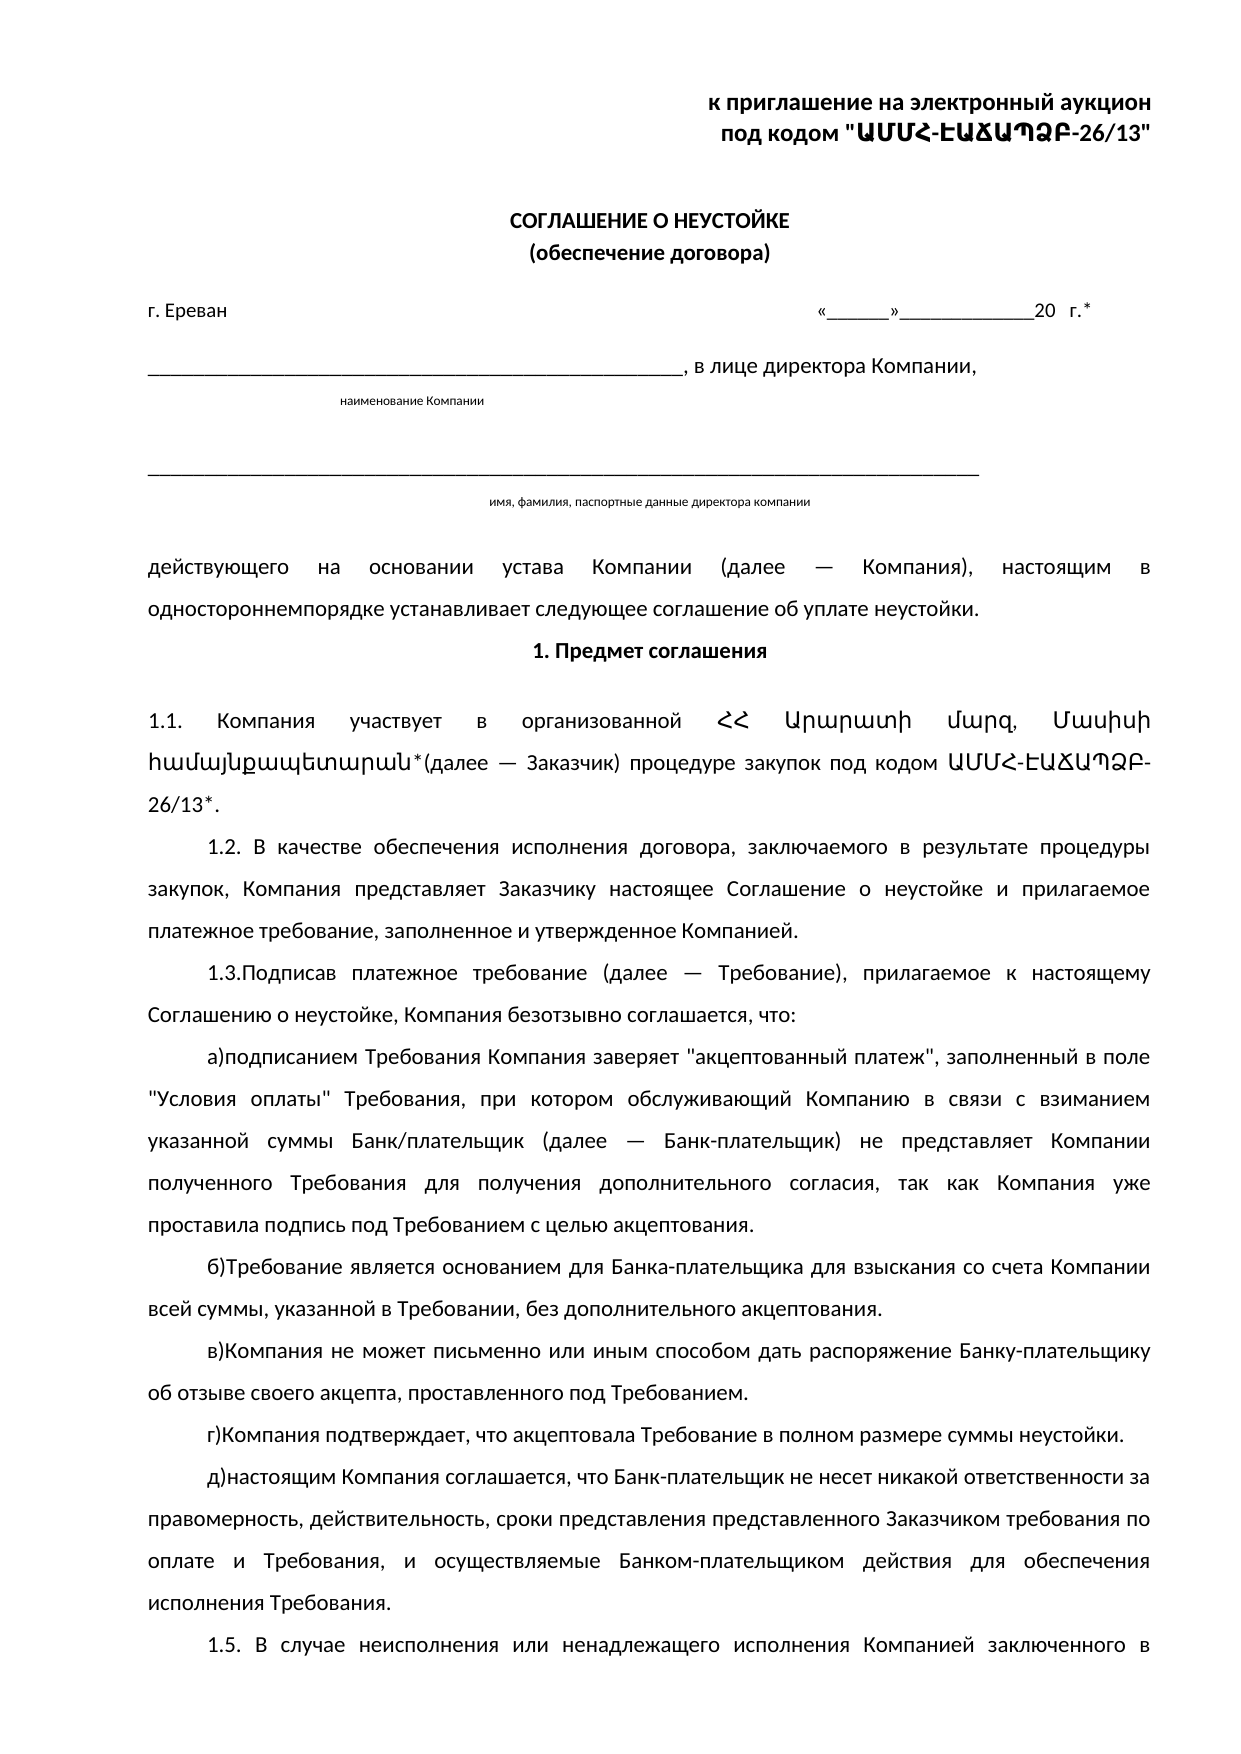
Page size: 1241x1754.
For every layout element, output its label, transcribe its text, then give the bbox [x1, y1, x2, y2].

table_header «______»_____________20 г.* [635, 297, 1104, 351]
text _________________________________________________________________________ [148, 452, 1152, 480]
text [148, 1630, 1152, 1658]
text СОГЛАШЕНИЕ О НЕУСТОЙКЕ [148, 206, 1152, 234]
text б)Требование является основанием для Банка-плательщика для взыскания со счета Компании всей суммы, указанной в Требовании, без дополнительного акцептования. [148, 1252, 1152, 1322]
table_header г. Ереван [136, 297, 635, 351]
text г)Компания подтверждает, что акцептовала Требование в полном размере суммы неустойки. [148, 1420, 1152, 1448]
text д)настоящим Компания соглашается, что Банк-плательщик не несет никакой ответственности за правомерность, действительность, сроки представления представленного Заказчиком требования по оплате и Требования, и осуществляемые Банком-плательщиком действия для обеспечения исполнения Требования. [148, 1462, 1152, 1616]
text (обеспечение договора) [148, 238, 1152, 266]
text 1.1. Компания участвует в организованной ՀՀ Արարատի մարզ, Մասիսի համայնքապետարան*(далее — Заказчик) процедуре закупок под кодом ԱՄՄՀ-ԷԱՃԱՊՁԲ-26/13*. [148, 706, 1152, 818]
text а)подписанием Требования Компания заверяет "акцептованный платеж", заполненный в поле "Условия оплаты" Требования, при котором обслуживающий Компанию в связи с взиманием указанной суммы Банк/плательщик (далее — Банк-плательщик) не представляет Компании полученного Требования для получения дополнительного согласия, так как Компания уже проставила подпись под Требованием с целью акцептования. [148, 1042, 1152, 1238]
text 1.2. В качестве обеспечения исполнения договора, заключаемого в результате процедуры закупок, Компания представляет Заказчику настоящее Соглашение о неустойке и прилагаемое платежное требование, заполненное и утвержденное Компанией. [148, 832, 1152, 944]
text действующего на основании устава Компании (далее — Компания), настоящим в одностороннемпорядке устанавливает следующее соглашение об уплате неустойки. [148, 552, 1152, 622]
text к приглашение на электронный аукцион [177, 86, 1152, 117]
text 1.3.Подписав платежное требование (далее — Требование), прилагаемое к настоящему Соглашению о неустойке, Компания безотзывно соглашается, что: [148, 958, 1152, 1028]
text имя, фамилия, паспортные данные директора компании [148, 494, 1152, 522]
text в)Компания не может письменно или иным способом дать распоряжение Банку-плательщику об отзыве своего акцепта, проставленного под Требованием. [148, 1336, 1152, 1406]
text 1. Предмет соглашения [148, 636, 1152, 664]
text _______________________________________________, в лице директора Компании, [148, 351, 1152, 379]
text под кодом "ԱՄՄՀ-ԷԱՃԱՊՁԲ-26/13" [148, 117, 1152, 147]
text наименование Компании [340, 393, 1152, 421]
